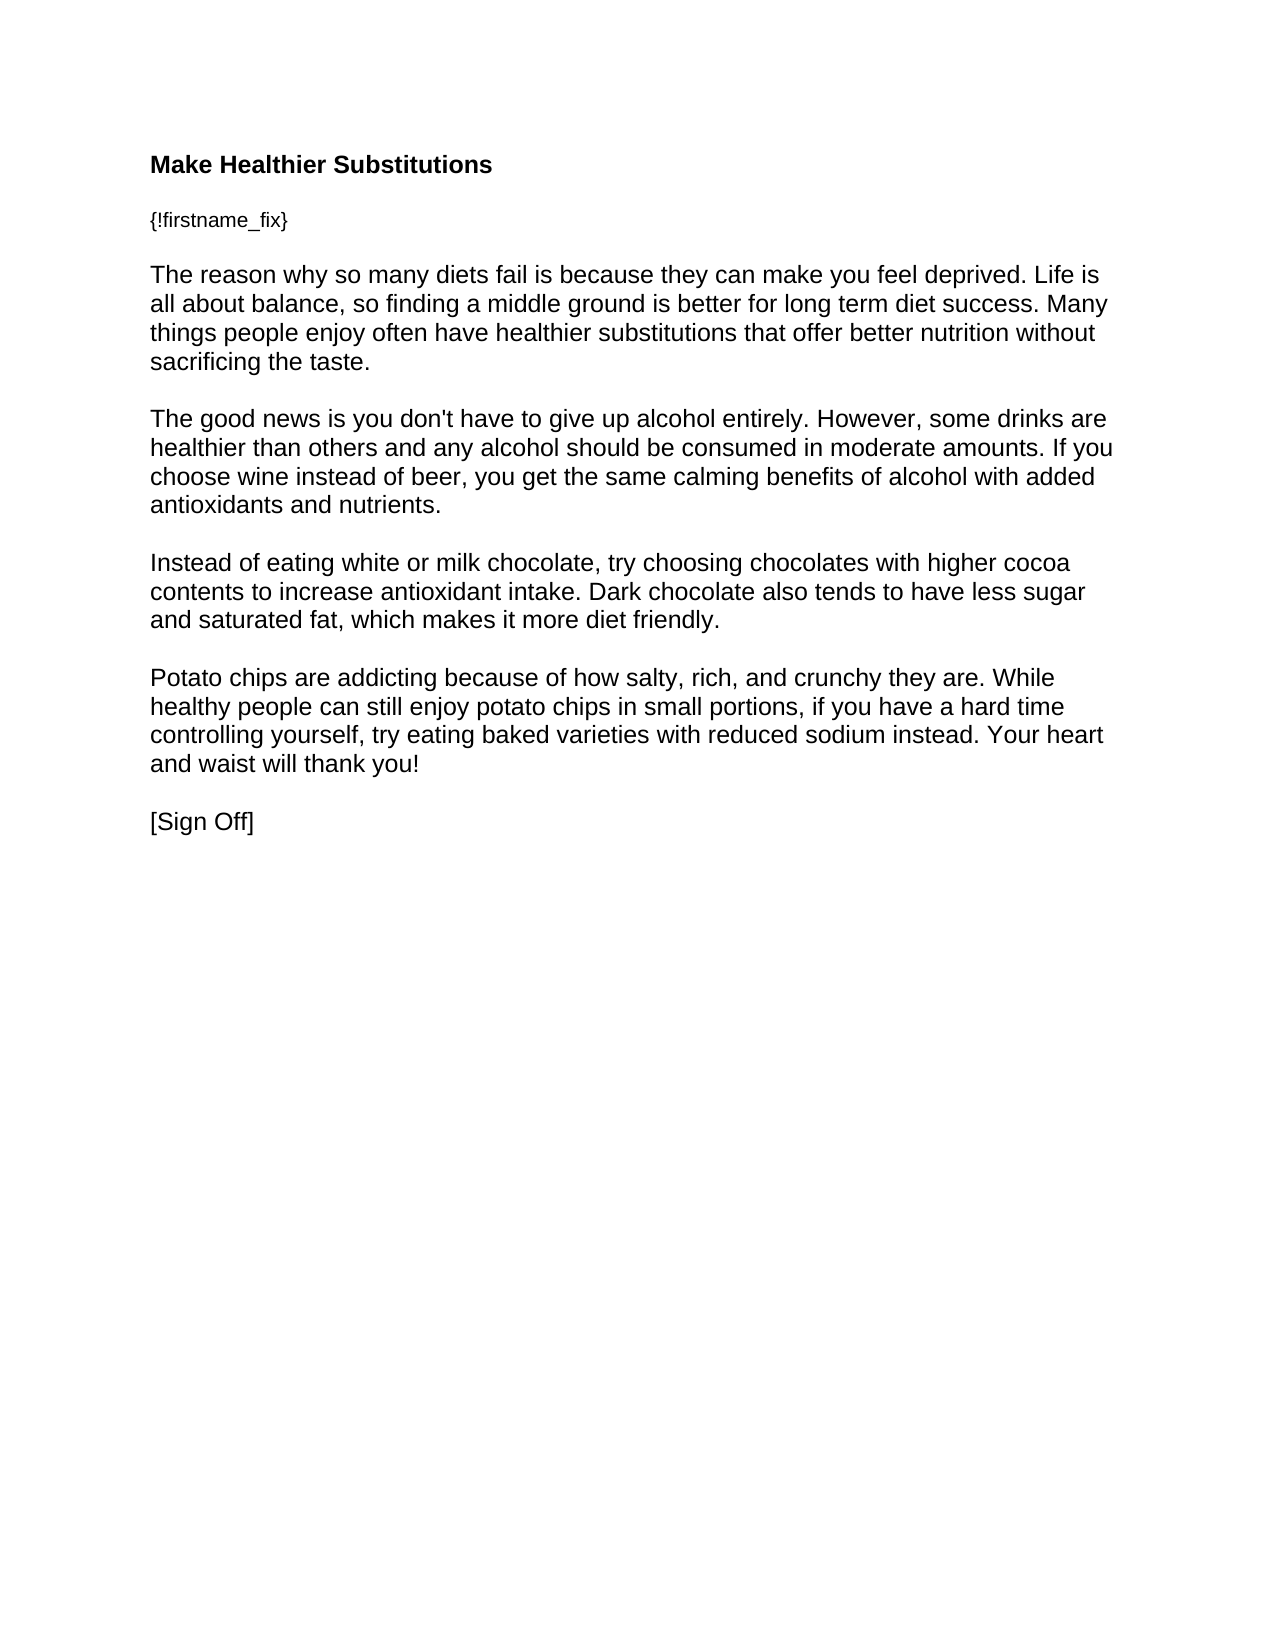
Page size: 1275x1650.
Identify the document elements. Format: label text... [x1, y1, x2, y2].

text The reason why so many diets fail is because they can make you feel deprived. Life is all about balance, so finding a middle ground is better for long term diet success. Many things people enjoy often have healthier substitutions that offer better nutrition without sacrificing the taste. [150, 260, 1125, 375]
text Make Healthier Substitutions [150, 150, 1125, 179]
text Potato chips are addicting because of how salty, rich, and crunchy they are. While healthy people can still enjoy potato chips in small portions, if you have a hard time controlling yourself, try eating baked varieties with reduced sodium instead. Your heart and waist will thank you! [150, 663, 1125, 778]
text Instead of eating white or milk chocolate, try choosing chocolates with higher cocoa contents to increase antioxidant intake. Dark chocolate also tends to have less sugar and saturated fat, which makes it more diet friendly. [150, 548, 1125, 634]
text [Sign Off] [150, 806, 1125, 835]
text The good news is you don't have to give up alcohol entirely. However, some drinks are healthier than others and any alcohol should be consumed in moderate amounts. If you choose wine instead of beer, you get the same calming benefits of alcohol with added antioxidants and nutrients. [150, 404, 1125, 519]
text {!firstname_fix} [150, 207, 1125, 231]
